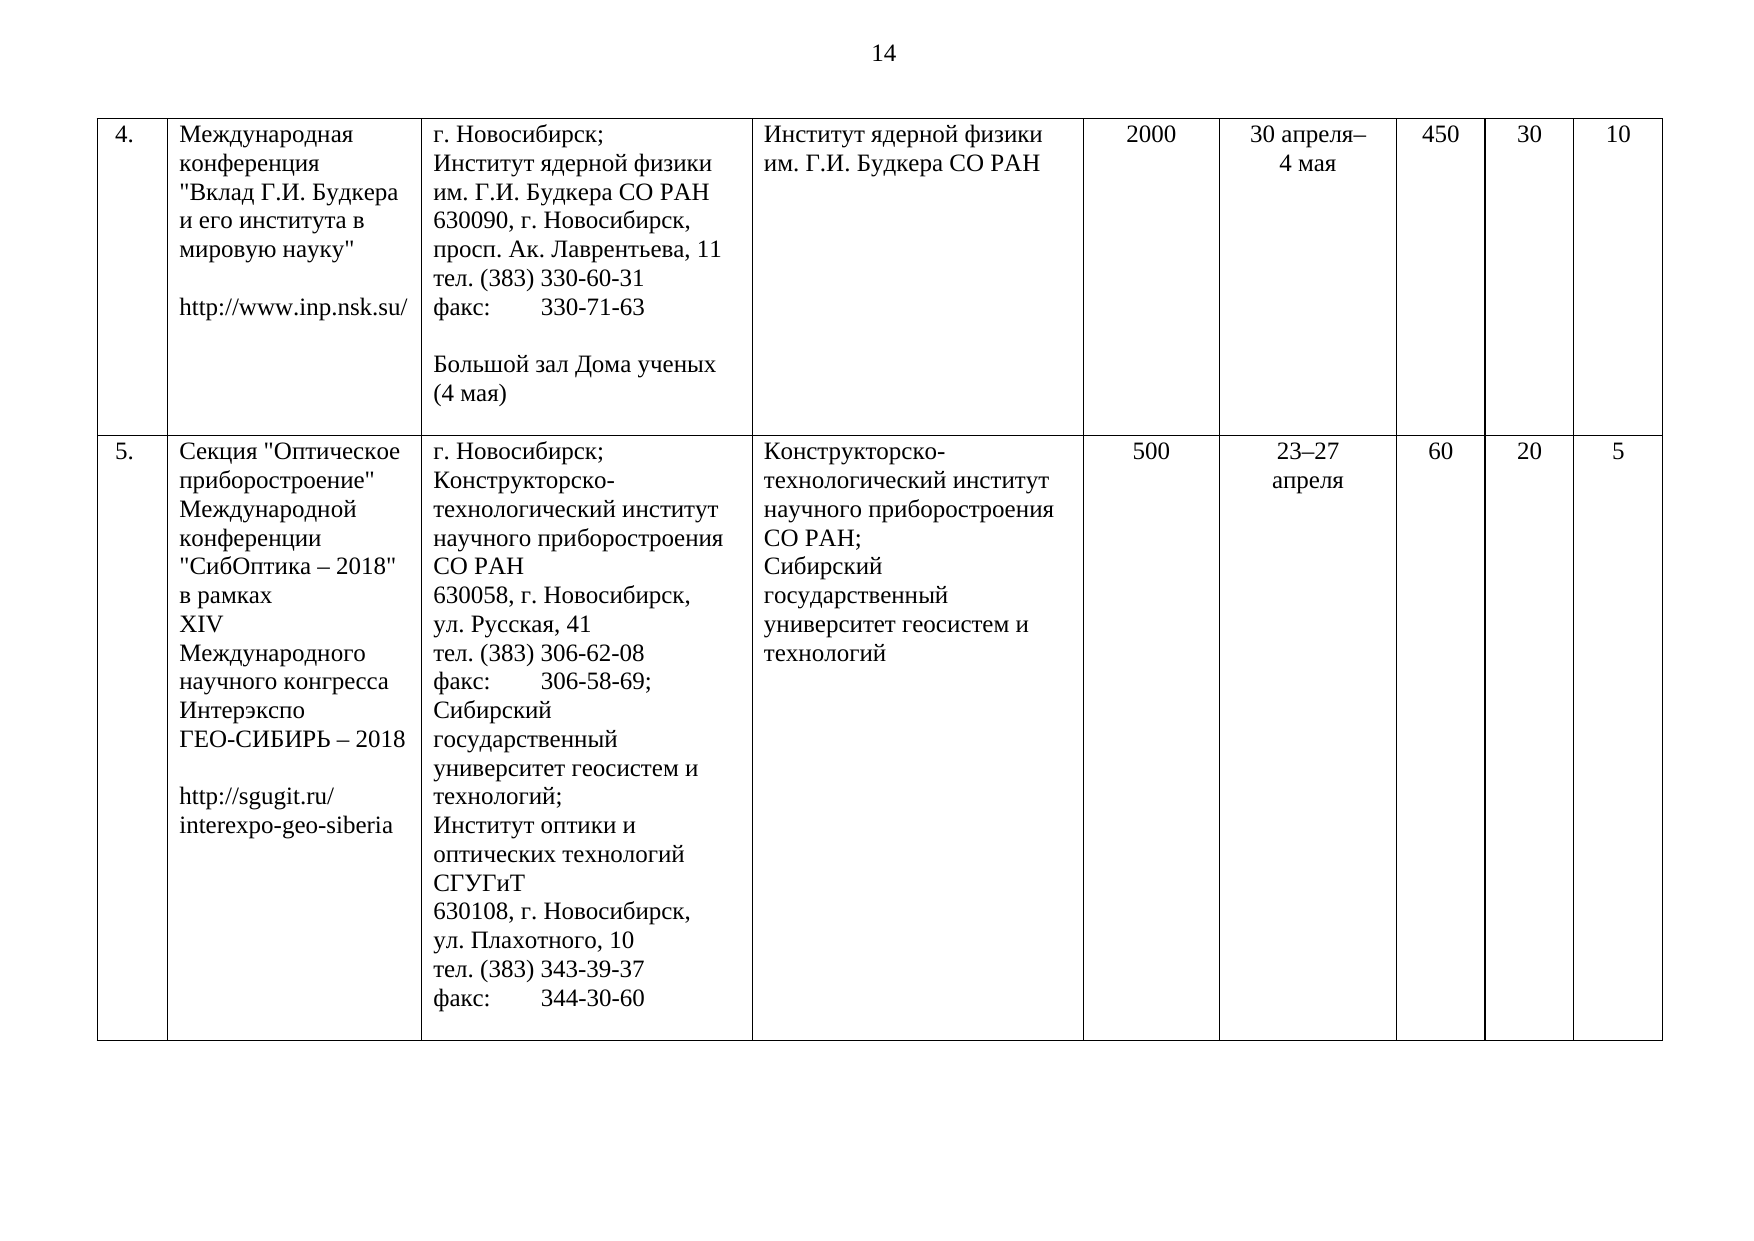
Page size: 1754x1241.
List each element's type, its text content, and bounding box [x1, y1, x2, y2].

table_cell 20 [1486, 436, 1573, 1040]
table_cell 30 [1486, 119, 1573, 435]
table_cell 500 [1084, 436, 1219, 1040]
table_cell г. Новосибирск; Конструкторско-технологический институт научного приборостроения СО РАН 630058, г. Новосибирск, ул. Русская, 41 тел. (383) 306-62-08 факс: 306-58-69; Сибирский государственный университет геосистем и технологий; Институт оптики и оптических технологий СГУГиТ 630108, г. Новосибирск, ул. Плахотного, 10 тел. (383) 343-39-37 факс: 344-30-60 [422, 436, 752, 1040]
table_cell Институт ядерной физики им. Г.И. Будкера СО РАН [753, 119, 1083, 435]
table_cell 10 [1574, 119, 1662, 435]
table_cell Конструкторско-технологический институт научного приборостроения СО РАН; Сибирский государственный университет геосистем и технологий [753, 436, 1083, 1040]
table_cell [98, 119, 167, 435]
table_cell 2000 [1084, 119, 1219, 435]
table_cell 5 [1574, 436, 1662, 1040]
table_cell 450 [1397, 119, 1484, 435]
table_cell [98, 436, 167, 1040]
table_cell 23–27 апреля [1220, 436, 1396, 1040]
table_cell г. Новосибирск; Институт ядерной физики им. Г.И. Будкера СО РАН 630090, г. Новосибирск, просп. Ак. Лаврентьева, 11 тел. (383) 330-60-31 факс: 330-71-63 Большой зал Дома ученых (4 мая) [422, 119, 752, 435]
table_cell 30 апреля– 4 мая [1220, 119, 1396, 435]
table_cell 60 [1397, 436, 1484, 1040]
table_cell Международная конференция "Вклад Г.И. Будкера и его института в мировую науку" http://www.inp.nsk.su/ [168, 119, 421, 435]
table_cell Секция "Оптическое приборостроение" Международной конференции "СибОптика – 2018" в рамках XIV Международного научного конгресса Интерэкспо ГЕО-СИБИРЬ – 2018 http://sgugit.ru/interexpo-geo-siberia [168, 436, 421, 1040]
